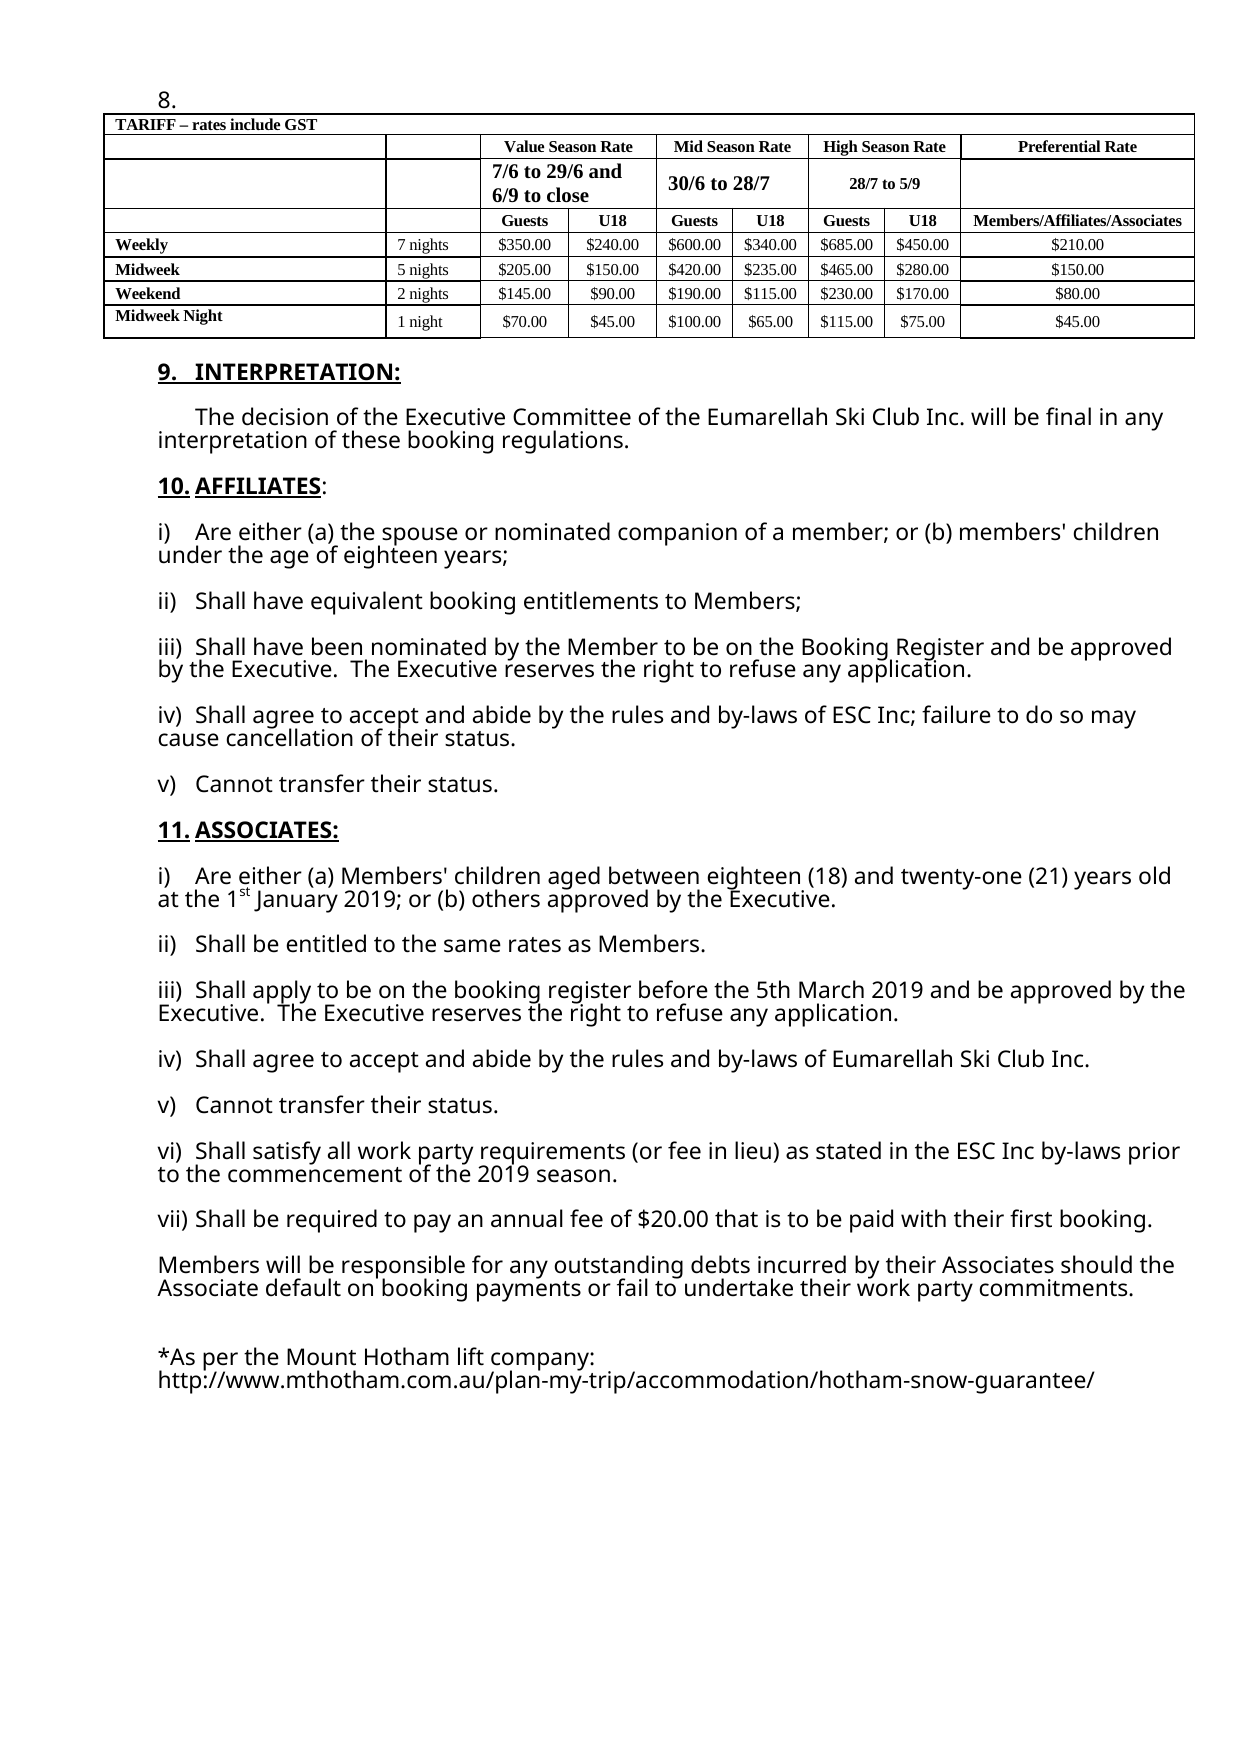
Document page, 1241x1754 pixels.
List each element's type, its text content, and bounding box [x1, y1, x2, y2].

table_cell $235.00 [733, 257, 808, 280]
text i) Are either (a) the spouse or nominated companion of a member; or (b) members' children under the age of eighteen years; [157, 522, 1195, 568]
table_cell $205.00 [481, 257, 568, 280]
table_cell Guests [809, 209, 884, 232]
text 9. INTERPRETATION: [157, 362, 1195, 384]
table_cell U18 [733, 209, 808, 232]
table_cell $350.00 [481, 233, 568, 256]
table_cell 5 nights [387, 258, 480, 280]
table_cell [387, 209, 480, 232]
table_cell $280.00 [885, 257, 960, 280]
table_cell 1 night [387, 306, 480, 337]
table_cell $150.00 [961, 258, 1194, 280]
table_cell Value Season Rate [481, 135, 656, 158]
text iv) Shall agree to accept and abide by the rules and by-laws of ESC Inc; failure to do so may cause cancellation of their status. [157, 705, 1195, 751]
text ii) Shall have equivalent booking entitlements to Members; [157, 591, 1195, 614]
table_cell U18 [885, 209, 960, 232]
table_cell Mid Season Rate [657, 135, 808, 158]
table_cell $450.00 [885, 233, 960, 256]
table_cell Guests [657, 209, 732, 232]
table_cell [387, 135, 480, 158]
table_cell $190.00 [657, 281, 732, 304]
text Members will be responsible for any outstanding debts incurred by their Associates should the Associate default on booking payments or fail to undertake their work party commitments. [157, 1255, 1195, 1301]
table_cell $240.00 [569, 233, 656, 256]
table_cell [105, 135, 385, 158]
text ii) Shall be entitled to the same rates as Members. [157, 934, 1195, 957]
table_cell $600.00 [657, 233, 732, 256]
table_cell $115.00 [809, 305, 884, 337]
text vi) Shall satisfy all work party requirements (or fee in lieu) as stated in the ESC Inc by-laws prior to the commencement of the 2019 season. [157, 1141, 1195, 1187]
text iii) Shall apply to be on the booking register before the 5th March 2019 and be approved by the Executive. The Executive reserves the right to refuse any application. [157, 980, 1195, 1026]
table_cell $45.00 [961, 306, 1194, 337]
table_cell [105, 209, 385, 232]
text v) Cannot transfer their status. [157, 1095, 1195, 1118]
table_cell $100.00 [657, 305, 732, 337]
table_cell $685.00 [809, 233, 884, 256]
table_cell Members/Affiliates/Associates [961, 209, 1194, 232]
text iv) Shall agree to accept and abide by the rules and by-laws of Eumarellah Ski Club Inc. [157, 1049, 1195, 1072]
table_cell $75.00 [885, 305, 960, 337]
table_cell U18 [569, 209, 656, 232]
table_cell $340.00 [733, 233, 808, 256]
table_cell $170.00 [885, 281, 960, 304]
text 10. AFFILIATES: [157, 476, 1195, 499]
table_cell 7 nights [387, 233, 480, 256]
table_cell $150.00 [569, 257, 656, 280]
table_cell High Season Rate [809, 135, 960, 158]
table_cell Midweek Night [105, 306, 385, 337]
table_cell [387, 160, 480, 207]
table_cell Preferential Rate [962, 135, 1194, 158]
text http://www.mthotham.com.au/plan-my-trip/accommodation/hotham-snow-guarantee/ [157, 1370, 1195, 1393]
table_cell $465.00 [809, 257, 884, 280]
table_cell $45.00 [569, 305, 656, 337]
text *As per the Mount Hotham lift company: [157, 1347, 1195, 1370]
table_cell $210.00 [961, 233, 1194, 256]
table_cell $70.00 [481, 305, 568, 337]
table_cell Weekly [105, 233, 385, 256]
table_cell [961, 160, 1194, 207]
table_cell 2 nights [387, 282, 480, 304]
text i) Are either (a) Members' children aged between eighteen (18) and twenty-one (21) years old at the 1st January 2019; or (b) others approved by the Executive. [157, 866, 1195, 912]
table_cell [105, 160, 385, 207]
table_cell 30/6 to 28/7 [657, 159, 808, 207]
table_cell $90.00 [569, 281, 656, 304]
text 11. ASSOCIATES: [157, 820, 1195, 843]
table_cell 7/6 to 29/6 and 6/9 to close [481, 159, 656, 207]
table_cell 28/7 to 5/9 [809, 159, 960, 207]
table_cell $80.00 [961, 282, 1194, 304]
table_header TARIFF – rates include GST [105, 115, 1194, 134]
table_cell $230.00 [809, 281, 884, 304]
table_cell Weekend [105, 282, 385, 304]
table_cell $145.00 [481, 281, 568, 304]
text v) Cannot transfer their status. [157, 774, 1195, 797]
text The decision of the Executive Committee of the Eumarellah Ski Club Inc. will be final in any interpretation of these booking regulations. [157, 407, 1195, 453]
table_cell $420.00 [657, 257, 732, 280]
table_cell $65.00 [733, 305, 808, 337]
table_cell Midweek [105, 258, 385, 280]
text iii) Shall have been nominated by the Member to be on the Booking Register and be approved by the Executive. The Executive reserves the right to refuse any application. [157, 637, 1195, 682]
table_cell Guests [481, 209, 568, 232]
text vii) Shall be required to pay an annual fee of $20.00 that is to be paid with their first booking. [157, 1209, 1195, 1232]
table_cell $115.00 [733, 281, 808, 304]
